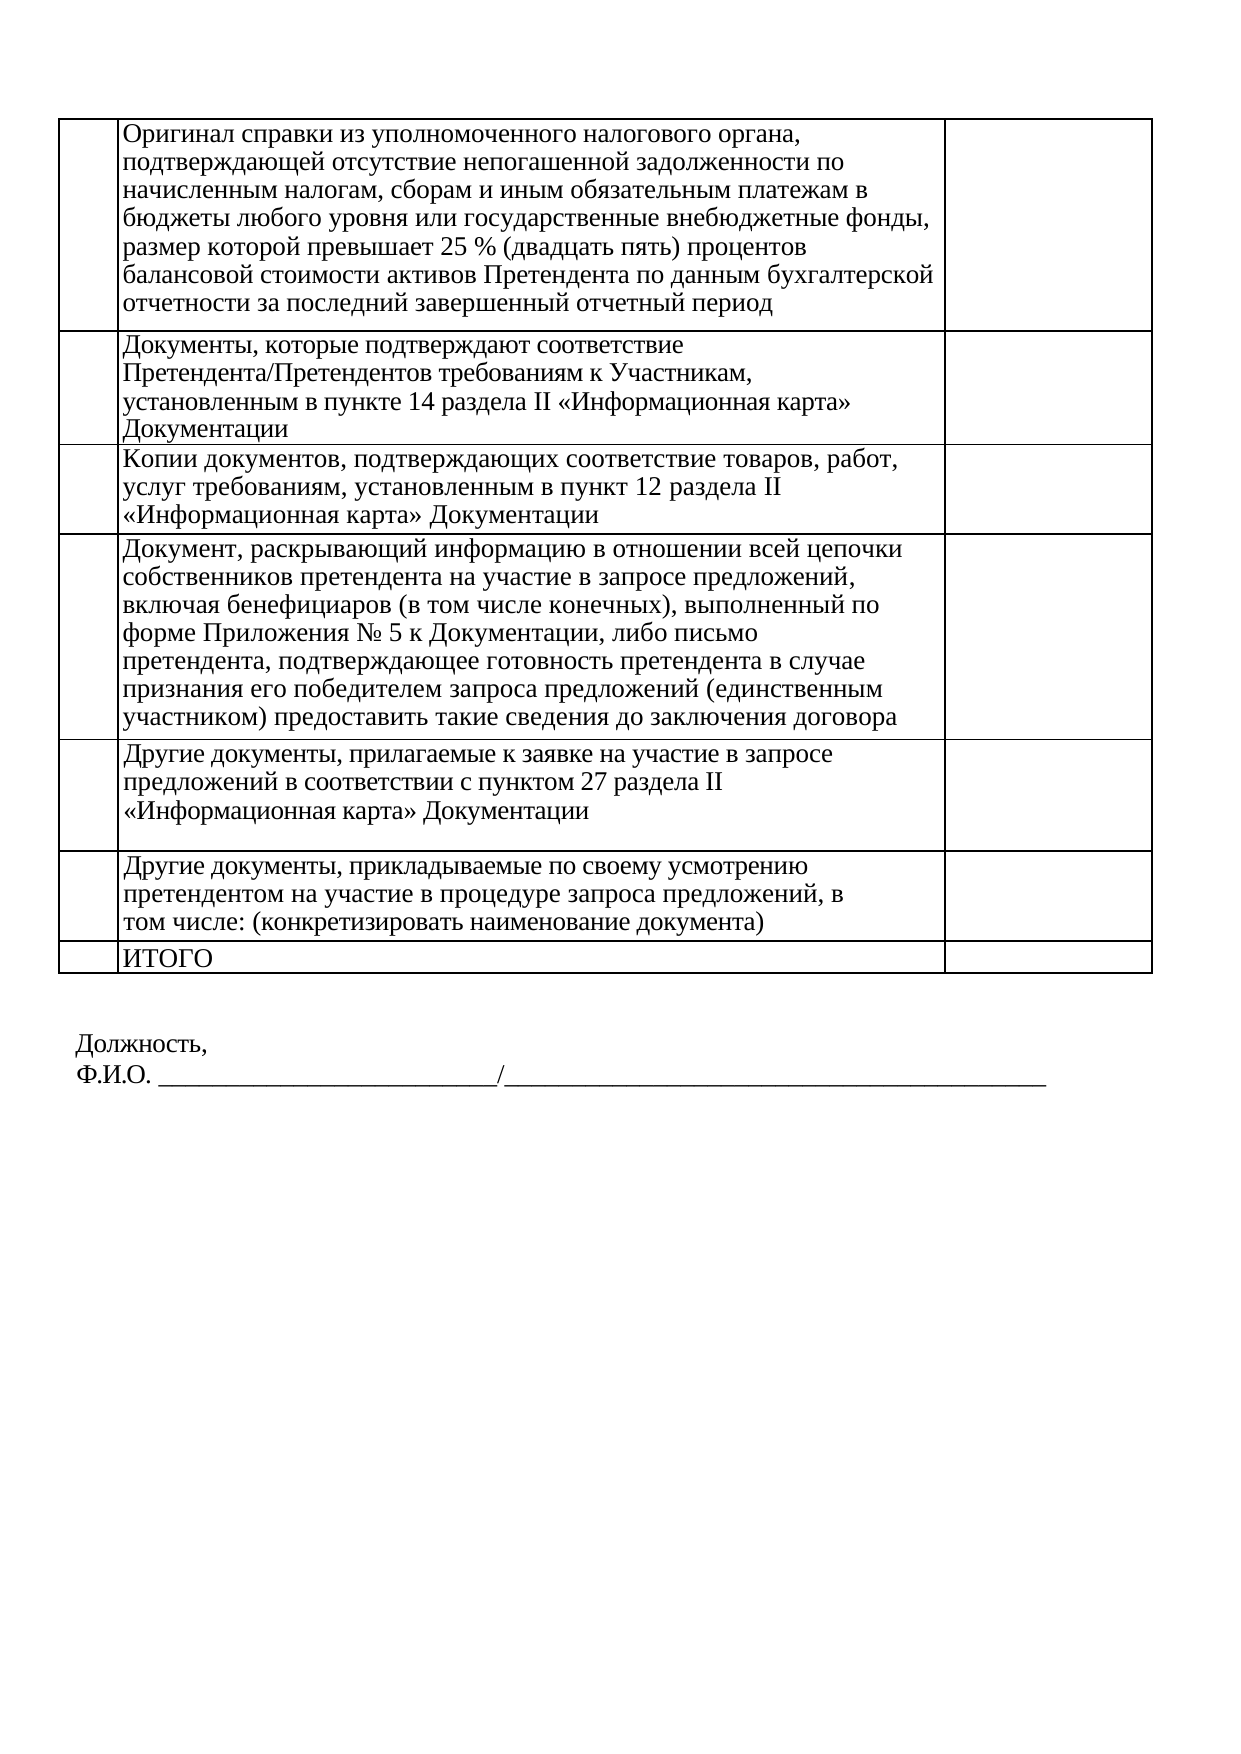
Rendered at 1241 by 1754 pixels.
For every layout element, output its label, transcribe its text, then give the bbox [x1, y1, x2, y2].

table_cell [60, 332, 117, 443]
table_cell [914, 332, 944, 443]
text Ф.И.О. _________________________/________________________________________ [76, 1058, 1181, 1089]
table_cell Копии документов, подтверждающих соответствие товаров, работ, услуг требованиям, установленным в пункт 12 раздела II «Информационная карта» Документации [119, 445, 944, 533]
table_cell [946, 852, 1151, 940]
table_cell Оригинал справки из уполномоченного налогового органа, подтверждающей отсутствие непогашенной задолженности по начисленным налогам, сборам и иным обязательным платежам в бюджеты любого уровня или государственные внебюджетные фонды, размер которой превышает 25 % (двадцать пять) процентов балансовой стоимости активов Претендента по данным бухгалтерской отчетности за последний завершенный отчетный период [119, 120, 944, 330]
table_cell [60, 740, 117, 850]
table_cell [946, 445, 1151, 533]
table_cell Другие документы, прилагаемые к заявке на участие в запросе предложений в соответствии с пунктом 27 раздела II «Информационная карта» Документации [119, 740, 944, 850]
table_cell Другие документы, прикладываемые по своему усмотрению претендентом на участие в процедуре запроса предложений, в том числе: (конкретизировать наименование документа) [119, 852, 944, 940]
table_cell [946, 740, 1151, 850]
table_cell [946, 535, 1151, 738]
table_cell Документ, раскрывающий информацию в отношении всей цепочки собственников претендента на участие в запросе предложений, включая бенефициаров (в том числе конечных), выполненный по форме Приложения № 5 к Документации, либо письмо претендента, подтверждающее готовность претендента в случае признания его победителем запроса предложений (единственным участником) предоставить такие сведения до заключения договора [119, 535, 944, 738]
table_cell [946, 332, 1151, 443]
table_cell [60, 535, 117, 738]
table_cell [60, 852, 117, 940]
table_cell [60, 120, 117, 330]
text Должность, [75, 1027, 1181, 1058]
table_cell [60, 445, 117, 533]
table_cell [946, 120, 1151, 330]
